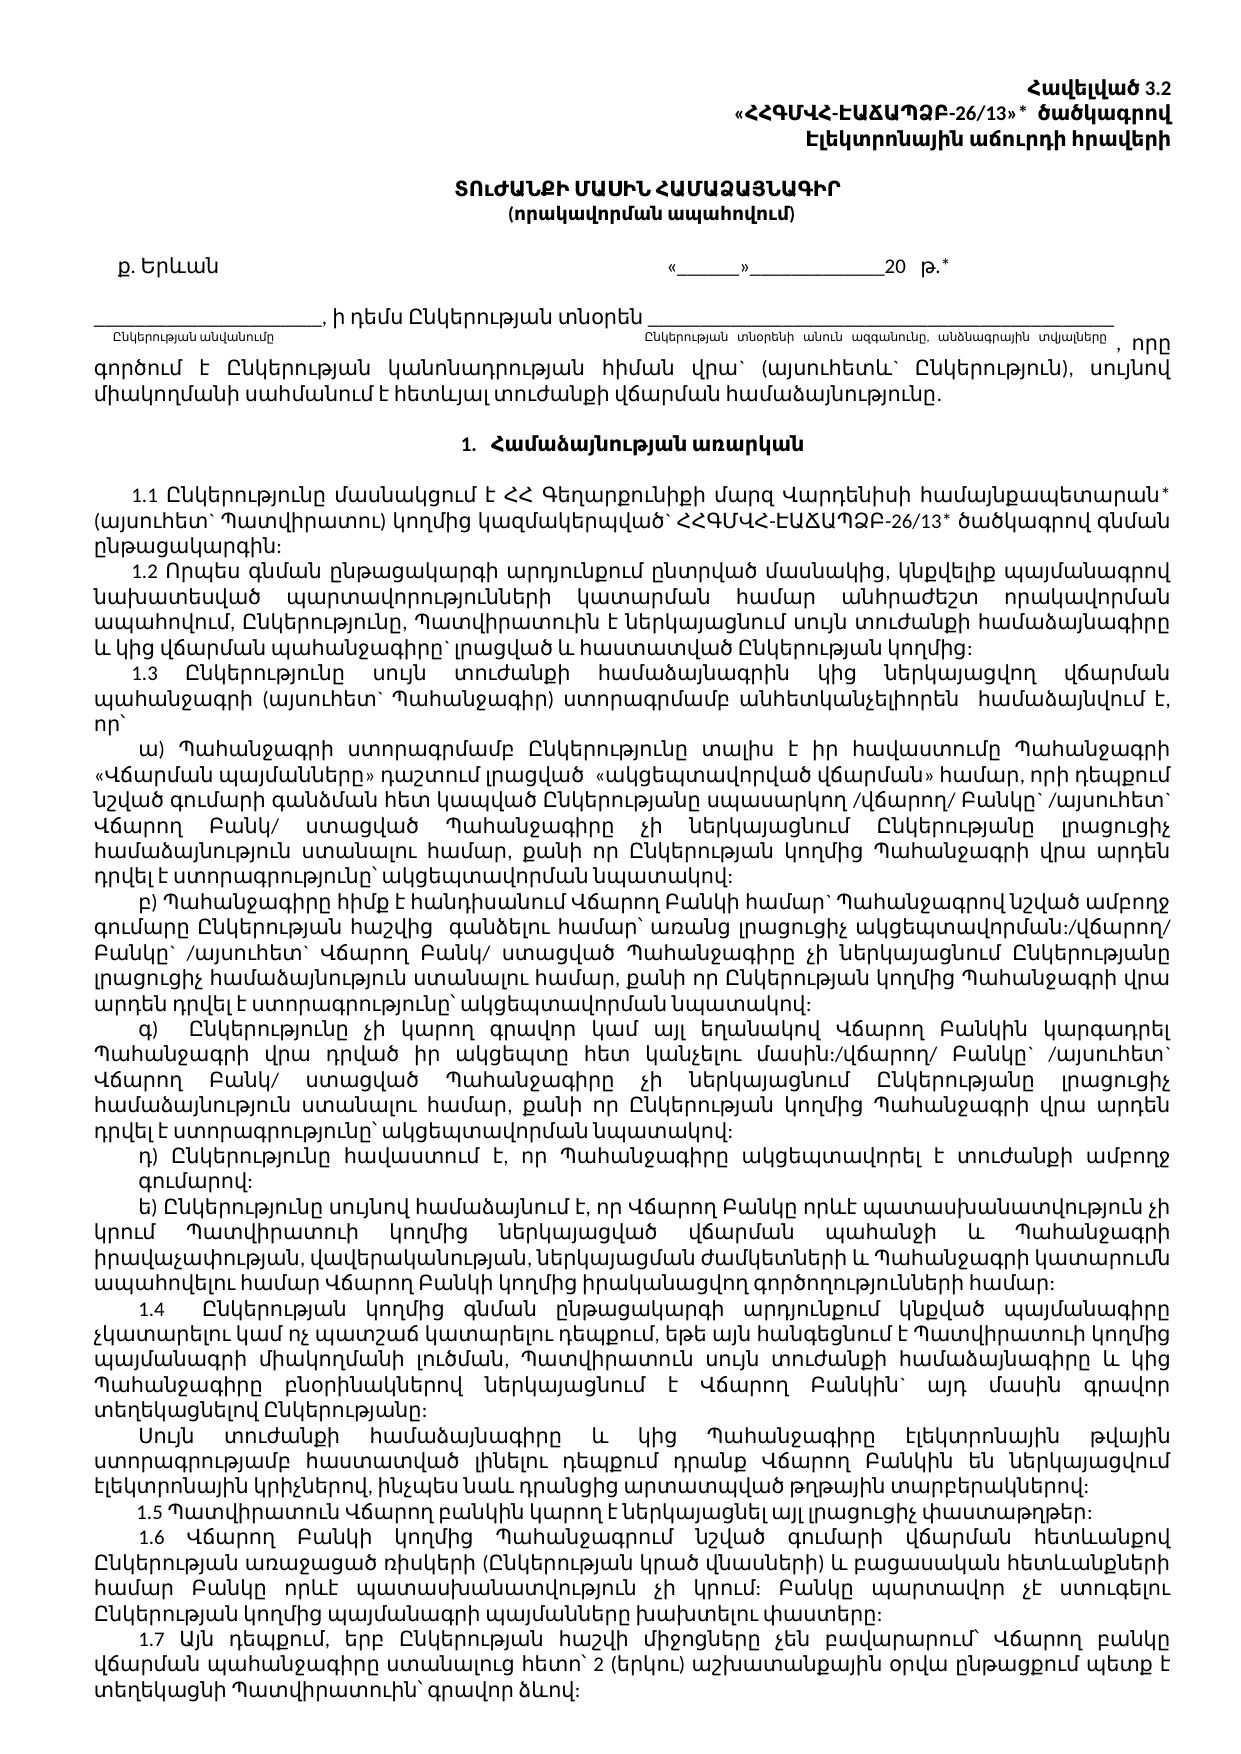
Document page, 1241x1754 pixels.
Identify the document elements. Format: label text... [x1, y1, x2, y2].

text բ) Պահանջագիրը հիմք է հանդիսանում Վճարող Բանկի համար` Պահանջագրով նշված ամբողջ գումարը Ընկերության հաշվից գանձելու համար՝ առանց լրացուցիչ ակցեպտավորման:/վճարող/ Բանկը` /այսուհետ` Վճարող Բանկ/ ստացված Պահանջագիրը չի ներկայացնում Ընկերությանը լրացուցիչ համաձայնություն ստանալու համար, քանի որ Ընկերության կողմից Պահանջագրի վրա արդեն դրվել է ստորագրությունը՝ ակցեպտավորման նպատակով: [94, 889, 1171, 1016]
text դ) Ընկերությունը հավաստում է, որ Պահանջագիրը ակցեպտավորել է տուժանքի ամբողջ գումարով: [138, 1143, 1171, 1194]
text «ՀՀԳՄՎՀ-ԷԱՃԱՊՁԲ-26/13»* ծածկագրով [94, 100, 1171, 126]
text ՏՈւԺԱՆՔԻ ՄԱՍԻՆ ՀԱՄԱՁԱՅՆԱԳԻՐ [94, 177, 1171, 202]
text 1.4 Ընկերության կողմից գնման ընթացակարգի արդյունքում կնքված պայմանագիրը չկատարելու կամ ոչ պատշաճ կատարելու դեպքում, եթե այն հանգեցնում է Պատվիրատուի կողմից պայմանագրի միակողմանի լուծման, Պատվիրատուն սույն տուժանքի համաձայնագիրը և կից Պահանջագիրը բնօրինակներով ներկայացնում է Վճարող Բանկին` այդ մասին գրավոր տեղեկացնելով Ընկերությանը: [94, 1296, 1171, 1423]
text 1.3 Ընկերությունը սույն տուժանքի համաձայնագրին կից ներկայացվող վճարման պահանջագրի (այսուհետ` Պահանջագիր) ստորագրմամբ անհետկանչելիորեն համաձայնվում է, որ՝ [94, 660, 1171, 737]
text Սույն տուժանքի համաձայնագիրը և կից Պահանջագիրը էլեկտրոնային թվային ստորագրությամբ հաստատված լինելու դեպքում դրանք Վճարող Բանկին են ներկայացվում էլեկտրոնային կրիչներով, ինչպես նաև դրանցից արտատպված թղթային տարբերակներով: [94, 1423, 1171, 1499]
text 1. Համաձայնության առարկան [94, 432, 1171, 457]
text (որակավորման ապահովում) [94, 202, 1171, 225]
text ______________________, ի դեմս Ընկերության տնօրեն _____________________________________________ [94, 304, 1171, 330]
text ա) Պահանջագրի ստորագրմամբ Ընկերությունը տալիս է իր հավաստումը Պահանջագրի «Վճարման պայմանները» դաշտում լրացված «ակցեպտավորված վճարման» համար, որի դեպքում նշված գումարի գանձման հետ կապված Ընկերությանը սպասարկող /վճարող/ Բանկը` /այսուհետ` Վճարող Բանկ/ ստացված Պահանջագիրը չի ներկայացնում Ընկերությանը լրացուցիչ համաձայնություն ստանալու համար, քանի որ Ընկերության կողմից Պահանջագրի վրա արդեն դրվել է ստորագրությունը՝ ակցեպտավորման նպատակով: [94, 737, 1171, 889]
text գ) Ընկերությունը չի կարող գրավոր կամ այլ եղանակով Վճարող Բանկին կարգադրել Պահանջագրի վրա դրված իր ակցեպտը հետ կանչելու մասին:/վճարող/ Բանկը` /այսուհետ` Վճարող Բանկ/ ստացված Պահանջագիրը չի ներկայացնում Ընկերությանը լրացուցիչ համաձայնություն ստանալու համար, քանի որ Ընկերության կողմից Պահանջագրի վրա արդեն դրվել է ստորագրությունը՝ ակցեպտավորման նպատակով: [94, 1016, 1171, 1143]
text ք. Երևան «______»_____________20 թ.* [94, 254, 1171, 279]
text Հավելված 3.2 [94, 75, 1171, 100]
text Էլեկտրոնային աճուրդի հրավերի [94, 126, 1171, 151]
text 1.2 Որպես գնման ընթացակարգի արդյունքում ընտրված մասնակից, կնքվելիք պայմանագրով նախատեսված պարտավորությունների կատարման համար անհրաժեշտ որակավորման ապահովում, Ընկերությունը, Պատվիրատուին է ներկայացնում սույն տուժանքի համաձայնագիրը և կից վճարման պահանջագիրը` լրացված և հաստատված Ընկերության կողմից: [94, 559, 1171, 660]
text 1.1 Ընկերությունը մասնակցում է ՀՀ Գեղարքունիքի մարզ Վարդենիսի համայնքապետարան* (այսուհետ` Պատվիրատու) կողմից կազմակերպված` ՀՀԳՄՎՀ-ԷԱՃԱՊՁԲ-26/13* ծածկագրով գնման ընթացակարգին: [94, 482, 1171, 559]
text ե) Ընկերությունը սույնով համաձայնում է, որ Վճարող Բանկը որևէ պատասխանատվություն չի կրում Պատվիրատուի կողմից ներկայացված վճարման պահանջի և Պահանջագրի իրավաչափության, վավերականության, ներկայացման ժամկետների և Պահանջագրի կատարումն ապահովելու համար Վճարող Բանկի կողմից իրականացվող գործողությունների համար: [94, 1194, 1171, 1296]
text Ընկերության անվանումը Ընկերության տնօրենի անուն ազգանունը, անձնագրային տվյալները , որը գործում է Ընկերության կանոնադրության հիման վրա` (այսուհետև` Ընկերություն), սույնով միակողմանի սահմանում է հետևյալ տուժանքի վճարման համաձայնությունը. [94, 330, 1171, 406]
text 1.7 Այն դեպքում, երբ Ընկերության հաշվի միջոցները չեն բավարարում՝ Վճարող բանկը վճարման պահանջագիրը ստանալուց հետո՝ 2 (երկու) աշխատանքային օրվա ընթացքում պետք է տեղեկացնի Պատվիրատուին՝ գրավոր ձևով: [94, 1626, 1171, 1702]
text 1.5 Պատվիրատուն Վճարող բանկին կարող է ներկայացնել այլ լրացուցիչ փաստաթղթեր: [94, 1499, 1171, 1524]
text 1.6 Վճարող Բանկի կողմից Պահանջագրում նշված գումարի վճարման հետևանքով Ընկերության առաջացած ռիսկերի (Ընկերության կրած վնասների) և բացասական հետևանքների համար Բանկը որևէ պատասխանատվություն չի կրում: Բանկը պարտավոր չէ ստուգելու Ընկերության կողմից պայմանագրի պայմանները խախտելու փաստերը: [94, 1524, 1171, 1626]
